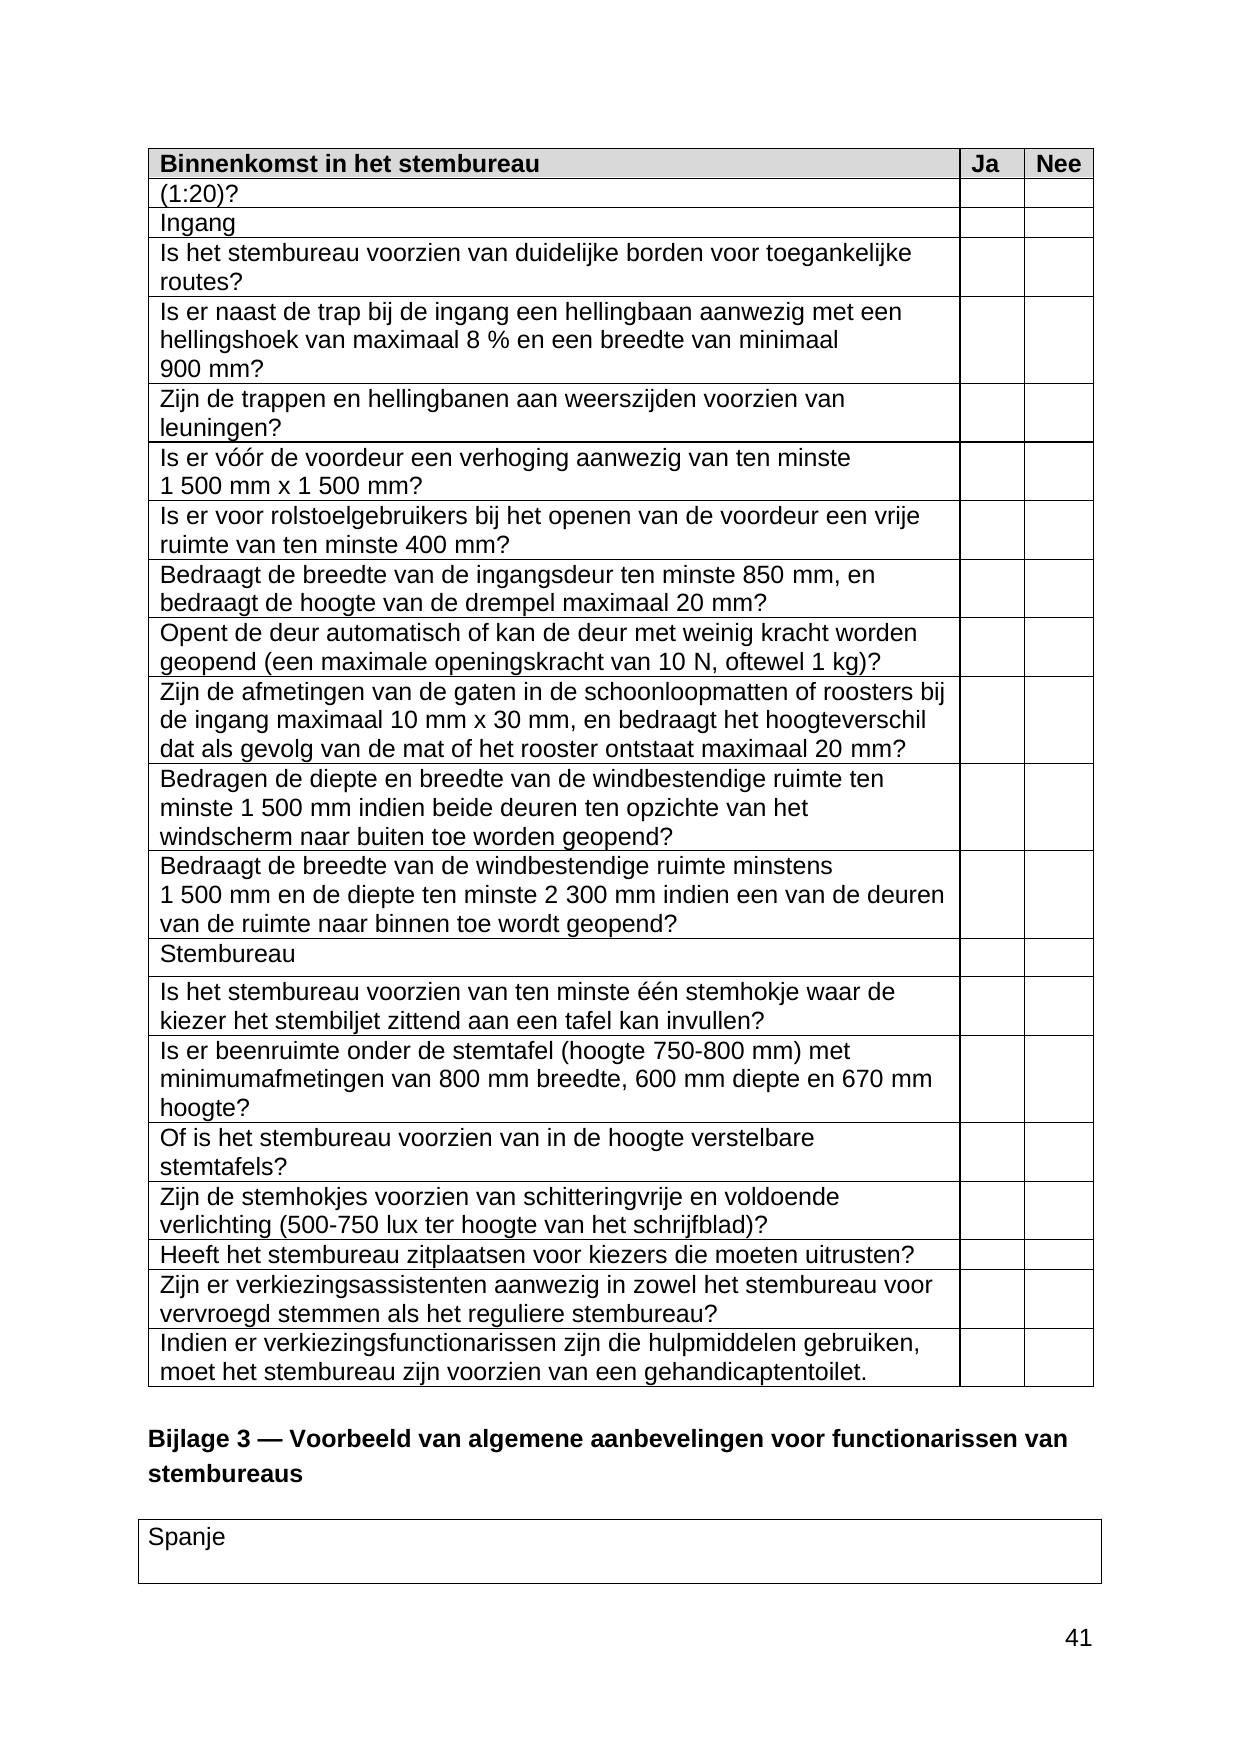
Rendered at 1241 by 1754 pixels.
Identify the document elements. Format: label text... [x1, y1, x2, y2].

table_cell Bedraagt de breedte van de ingangsdeur ten minste 850 mm, en bedraagt de hoogte van de drempel maximaal 20 mm? [149, 560, 959, 617]
table_cell [961, 501, 1024, 558]
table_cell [149, 179, 959, 207]
table_cell Ingang [149, 208, 959, 237]
table_cell [1025, 1123, 1093, 1181]
table_header Nee [1025, 149, 1093, 177]
table_cell Zijn de stemhokjes voorzien van schitteringvrije en voldoende verlichting (500-750 lux ter hoogte van het schrijfblad)? [149, 1182, 959, 1239]
table_cell [1025, 208, 1093, 237]
table_cell [1025, 179, 1093, 207]
table_cell Is er beenruimte onder de stemtafel (hoogte 750-800 mm) met minimumafmetingen van 800 mm breedte, 600 mm diepte en 670 mm hoogte? [149, 1036, 959, 1122]
table_cell [961, 1182, 1024, 1239]
subtitle Bijlage 3 — Voorbeeld van algemene aanbevelingen voor functionarissen van stembureaus [148, 1424, 1092, 1488]
table_cell [1025, 560, 1093, 617]
table_cell Is er naast de trap bij de ingang een hellingbaan aanwezig met een hellingshoek van maximaal 8 % en een breedte van minimaal 900 mm? [149, 297, 959, 383]
table_cell [1025, 977, 1093, 1035]
table_header Ja [961, 149, 1024, 177]
table_cell [961, 851, 1024, 937]
table_cell [961, 560, 1024, 617]
table_cell [961, 1240, 1024, 1269]
table_cell Indien er verkiezingsfunctionarissen zijn die hulpmiddelen gebruiken, moet het stembureau zijn voorzien van een gehandicaptentoilet. [149, 1329, 959, 1386]
table_cell Is het stembureau voorzien van ten minste één stemhokje waar de kiezer het stembiljet zittend aan een tafel kan invullen? [149, 977, 959, 1035]
table_cell Zijn de afmetingen van de gaten in de schoonloopmatten of roosters bij de ingang maximaal 10 mm x 30 mm, en bedraagt het hoogteverschil dat als gevolg van de mat of het rooster ontstaat maximaal 20 mm? [149, 677, 959, 763]
table_cell [961, 1123, 1024, 1181]
table_cell [1025, 1270, 1093, 1327]
table_cell [1025, 939, 1093, 976]
table_cell [961, 238, 1024, 296]
table_cell [1025, 851, 1093, 937]
table_cell Is het stembureau voorzien van duidelijke borden voor toegankelijke routes? [149, 238, 959, 296]
table_cell Bedragen de diepte en breedte van de windbestendige ruimte ten minste 1 500 mm indien beide deuren ten opzichte van het windscherm naar buiten toe worden geopend? [149, 764, 959, 850]
table_cell [1025, 1240, 1093, 1269]
table_cell [961, 179, 1024, 207]
table_cell Heeft het stembureau zitplaatsen voor kiezers die moeten uitrusten? [149, 1240, 959, 1269]
table_cell [961, 297, 1024, 383]
table_cell [961, 1270, 1024, 1327]
table_cell [1025, 384, 1093, 441]
table_cell Bedraagt de breedte van de windbestendige ruimte minstens 1 500 mm en de diepte ten minste 2 300 mm indien een van de deuren van de ruimte naar binnen toe wordt geopend? [149, 851, 959, 937]
table_cell [1025, 1036, 1093, 1122]
table_header Binnenkomst in het stembureau [149, 149, 959, 177]
table_cell [961, 977, 1024, 1035]
table_cell Zijn de trappen en hellingbanen aan weerszijden voorzien van leuningen? [149, 384, 959, 441]
table_cell [961, 939, 1024, 976]
table_cell [961, 677, 1024, 763]
table_cell [1025, 443, 1093, 500]
table_cell [1025, 1182, 1093, 1239]
table_cell [1025, 238, 1093, 296]
table_cell [1025, 1329, 1093, 1386]
table_cell [961, 208, 1024, 237]
table_cell Zijn er verkiezingsassistenten aanwezig in zowel het stembureau voor vervroegd stemmen als het reguliere stembureau? [149, 1270, 959, 1327]
table_cell Of is het stembureau voorzien van in de hoogte verstelbare stemtafels? [149, 1123, 959, 1181]
table_cell [1025, 618, 1093, 676]
table_cell [961, 443, 1024, 500]
table_cell [961, 1036, 1024, 1122]
table_cell Stembureau [149, 939, 959, 976]
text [139, 1520, 1101, 1583]
table_cell Opent de deur automatisch of kan de deur met weinig kracht worden geopend (een maximale openingskracht van 10 N, oftewel 1 kg)? [149, 618, 959, 676]
table_cell [961, 618, 1024, 676]
table_cell [1025, 677, 1093, 763]
table_cell Is er voor rolstoelgebruikers bij het openen van de voordeur een vrije ruimte van ten minste 400 mm? [149, 501, 959, 558]
table_cell Is er vóór de voordeur een verhoging aanwezig van ten minste 1 500 mm x 1 500 mm? [149, 443, 959, 500]
table_cell [1025, 297, 1093, 383]
table_cell [961, 1329, 1024, 1386]
table_cell [1025, 501, 1093, 558]
table_cell [961, 764, 1024, 850]
table_cell [1025, 764, 1093, 850]
table_cell [961, 384, 1024, 441]
